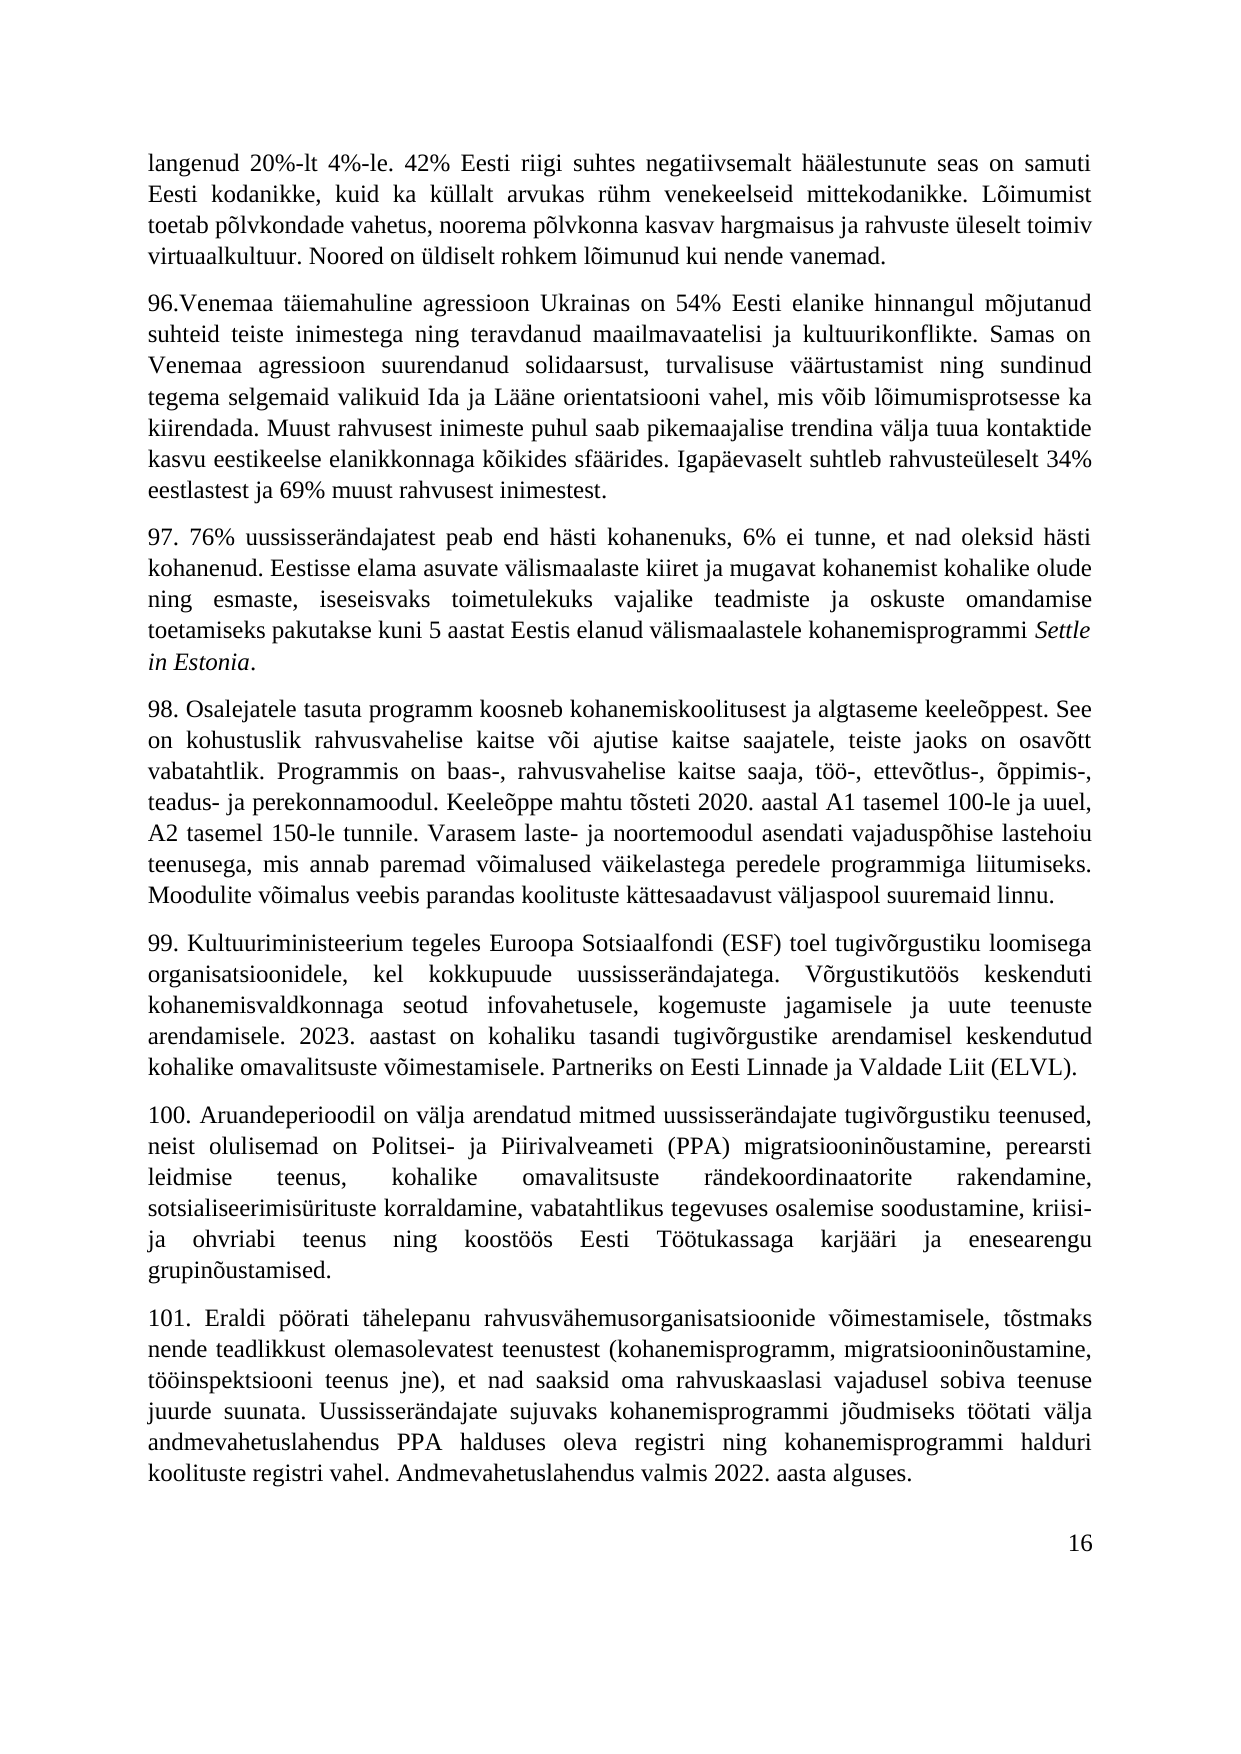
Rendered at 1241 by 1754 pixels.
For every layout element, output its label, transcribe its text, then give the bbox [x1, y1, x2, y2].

text 100. Aruandeperioodil on välja arendatud mitmed uussisserändajate tugivõrgustiku teenused, neist olulisemad on Politsei- ja Piirivalveameti (PPA) migratsiooninõustamine, perearsti leidmise teenus, kohalike omavalitsuste rändekoordinaatorite rakendamine, sotsialiseerimisürituste korraldamine, vabatahtlikus tegevuses osalemise soodustamine, kriisi- ja ohvriabi teenus ning koostöös Eesti Töötukassaga karjääri ja enesearengu grupinõustamised. [148, 1100, 1093, 1284]
text 101. Eraldi pöörati tähelepanu rahvusvähemusorganisatsioonide võimestamisele, tõstmaks nende teadlikkust olemasolevatest teenustest (kohanemisprogramm, migratsiooninõustamine, tööinspektsiooni teenus jne), et nad saaksid oma rahvuskaaslasi vajadusel sobiva teenuse juurde suunata. Uussisserändajate sujuvaks kohanemisprogrammi jõudmiseks töötati välja andmevahetuslahendus PPA halduses oleva registri ning kohanemisprogrammi halduri koolituste registri vahel. Andmevahetuslahendus valmis 2022. aasta alguses. [148, 1303, 1093, 1487]
text 97. 76% uussisserändajatest peab end hästi kohanenuks, 6% ei tunne, et nad oleksid hästi kohanenud. Eestisse elama asuvate välismaalaste kiiret ja mugavat kohanemist kohalike olude ning esmaste, iseseisvaks toimetulekuks vajalike teadmiste ja oskuste omandamise toetamiseks pakutakse kuni 5 aastat Eestis elanud välismaalastele kohanemisprogrammi Settle in Estonia. [148, 522, 1093, 675]
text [148, 148, 1093, 269]
text 98. Osalejatele tasuta programm koosneb kohanemiskoolitusest ja algtaseme keeleõppest. See on kohustuslik rahvusvahelise kaitse või ajutise kaitse saajatele, teiste jaoks on osavõtt vabatahtlik. Programmis on baas-, rahvusvahelise kaitse saaja, töö-, ettevõtlus-, õppimis-, teadus- ja perekonnamoodul. Keeleõppe mahtu tõsteti 2020. aastal A1 tasemel 100-le ja uuel, A2 tasemel 150-le tunnile. Varasem laste- ja noortemoodul asendati vajaduspõhise lastehoiu teenusega, mis annab paremad võimalused väikelastega peredele programmiga liitumiseks. Moodulite võimalus veebis parandas koolituste kättesaadavust väljaspool suuremaid linnu. [148, 694, 1093, 909]
text 99. Kultuuriministeerium tegeles Euroopa Sotsiaalfondi (ESF) toel tugivõrgustiku loomisega organisatsioonidele, kel kokkupuude uussisserändajatega. Võrgustikutöös keskenduti kohanemisvaldkonnaga seotud infovahetusele, kogemuste jagamisele ja uute teenuste arendamisele. 2023. aastast on kohaliku tasandi tugivõrgustike arendamisel keskendutud kohalike omavalitsuste võimestamisele. Partneriks on Eesti Linnade ja Valdade Liit (ELVL). [148, 928, 1093, 1081]
text 96.Venemaa täiemahuline agressioon Ukrainas on 54% Eesti elanike hinnangul mõjutanud suhteid teiste inimestega ning teravdanud maailmavaatelisi ja kultuurikonflikte. Samas on Venemaa agressioon suurendanud solidaarsust, turvalisuse väärtustamist ning sundinud tegema selgemaid valikuid Ida ja Lääne orientatsiooni vahel, mis võib lõimumisprotsesse ka kiirendada. Muust rahvusest inimeste puhul saab pikemaajalise trendina välja tuua kontaktide kasvu eestikeelse elanikkonnaga kõikides sfäärides. Igapäevaselt suhtleb rahvusteüleselt 34% eestlastest ja 69% muust rahvusest inimestest. [148, 288, 1093, 503]
